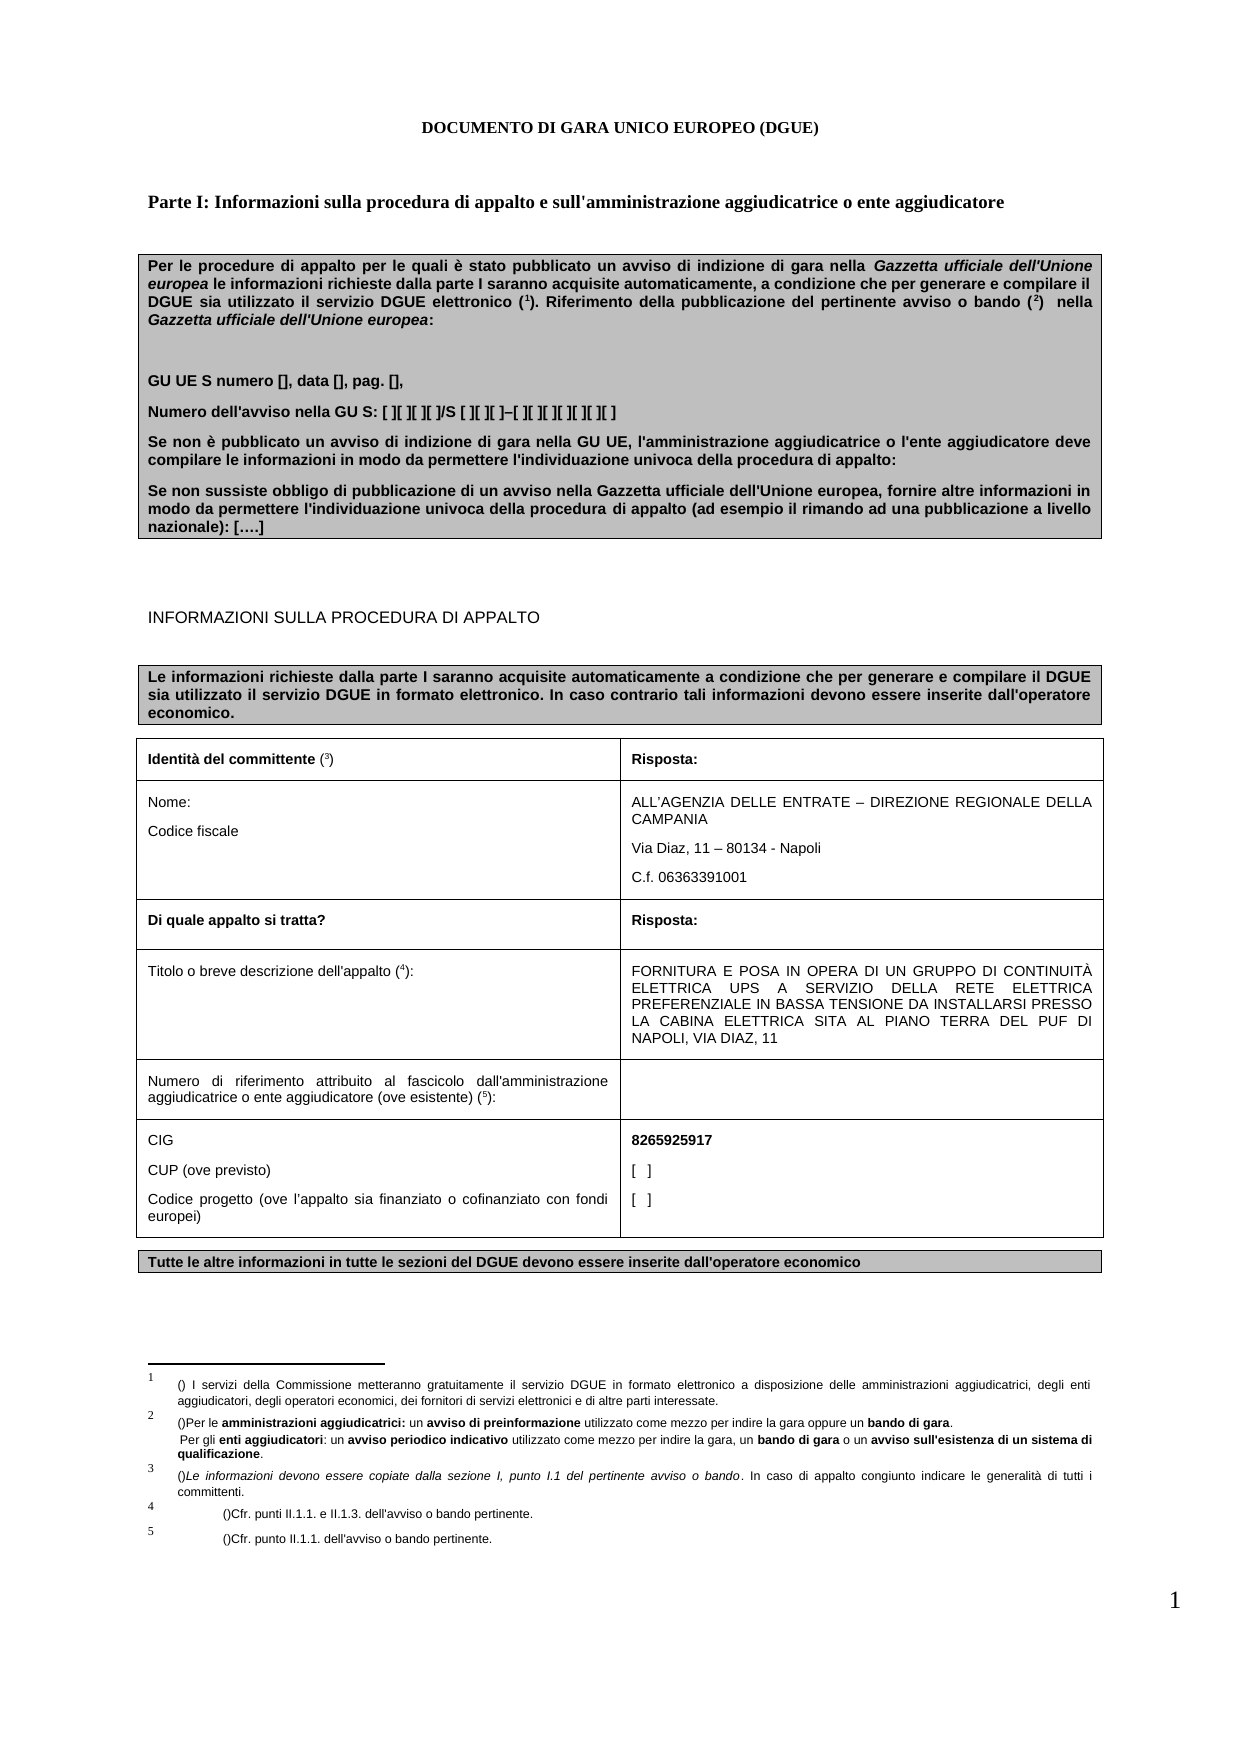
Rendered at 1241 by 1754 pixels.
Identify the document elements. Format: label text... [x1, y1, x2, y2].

text Le informazioni richieste dalla parte I saranno acquisite automaticamente a condizione che per generare e compilare il DGUE sia utilizzato il servizio DGUE in formato elettronico. In caso contrario tali informazioni devono essere inserite dall'operatore economico. [139, 666, 1101, 724]
table_cell ALL’AGENZIA DELLE ENTRATE – DIREZIONE REGIONALE DELLA CAMPANIA Via Diaz, 11 – 80134 - Napoli C.f. 06363391001 [621, 781, 1103, 898]
table_cell Numero di riferimento attribuito al fascicolo dall'amministrazione aggiudicatrice o ente aggiudicatore (ove esistente) (): [137, 1060, 620, 1118]
table_cell Nome: Codice fiscale [137, 781, 620, 898]
table_cell Titolo o breve descrizione dell'appalto (): [137, 950, 620, 1059]
table_cell FORNITURA E POSA IN OPERA DI UN GRUPPO DI CONTINUITÀ ELETTRICA UPS A SERVIZIO DELLA RETE ELETTRICA PREFERENZIALE IN BASSA TENSIONE DA INSTALLARSI PRESSO LA CABINA ELETTRICA SITA AL PIANO TERRA DEL PUF DI NAPOLI, VIA DIAZ, 11 [621, 950, 1103, 1059]
text GU UE S numero [], data [], pag. [], [139, 369, 1101, 390]
table_cell Di quale appalto si tratta? [137, 900, 620, 949]
table_header Risposta: [621, 739, 1103, 780]
text Tutte le altre informazioni in tutte le sezioni del DGUE devono essere inserite dall'operatore economico [139, 1251, 1101, 1272]
title Informazioni sulla procedura di appalto [148, 608, 1093, 627]
table_header Identità del committente () [137, 739, 620, 780]
text Per le procedure di appalto per le quali è stato pubblicato un avviso di indizione di gara nella Gazzetta ufficiale dell'Unione europea le informazioni richieste dalla parte I saranno acquisite automaticamente, a condizione che per generare e compilare il DGUE sia utilizzato il servizio DGUE elettronico (). Riferimento della pubblicazione del pertinente avviso o bando () nella Gazzetta ufficiale dell'Unione europea: [139, 255, 1101, 329]
text documento di gara unico europeo (DGUE) [148, 118, 1093, 137]
text Se non sussiste obbligo di pubblicazione di un avviso nella Gazzetta ufficiale dell'Unione europea, fornire altre informazioni in modo da permettere l'individuazione univoca della procedura di appalto (ad esempio il rimando ad una pubblicazione a livello nazionale): [….] [139, 478, 1101, 538]
table_cell 8265925917 [ ] [ ] [621, 1120, 1103, 1237]
text Numero dell'avviso nella GU S: [ ][ ][ ][ ]/S [ ][ ][ ]–[ ][ ][ ][ ][ ][ ][ ] [139, 399, 1101, 421]
table_cell Risposta: [621, 900, 1103, 949]
text Se non è pubblicato un avviso di indizione di gara nella GU UE, l'amministrazione aggiudicatrice o l'ente aggiudicatore deve compilare le informazioni in modo da permettere l'individuazione univoca della procedura di appalto: [139, 430, 1101, 469]
title Parte I: Informazioni sulla procedura di appalto e sull'amministrazione aggiudicatrice o ente aggiudicatore [148, 191, 1093, 213]
table_cell [621, 1060, 1103, 1118]
table_cell CIG CUP (ove previsto) Codice progetto (ove l’appalto sia finanziato o cofinanziato con fondi europei) [137, 1120, 620, 1237]
